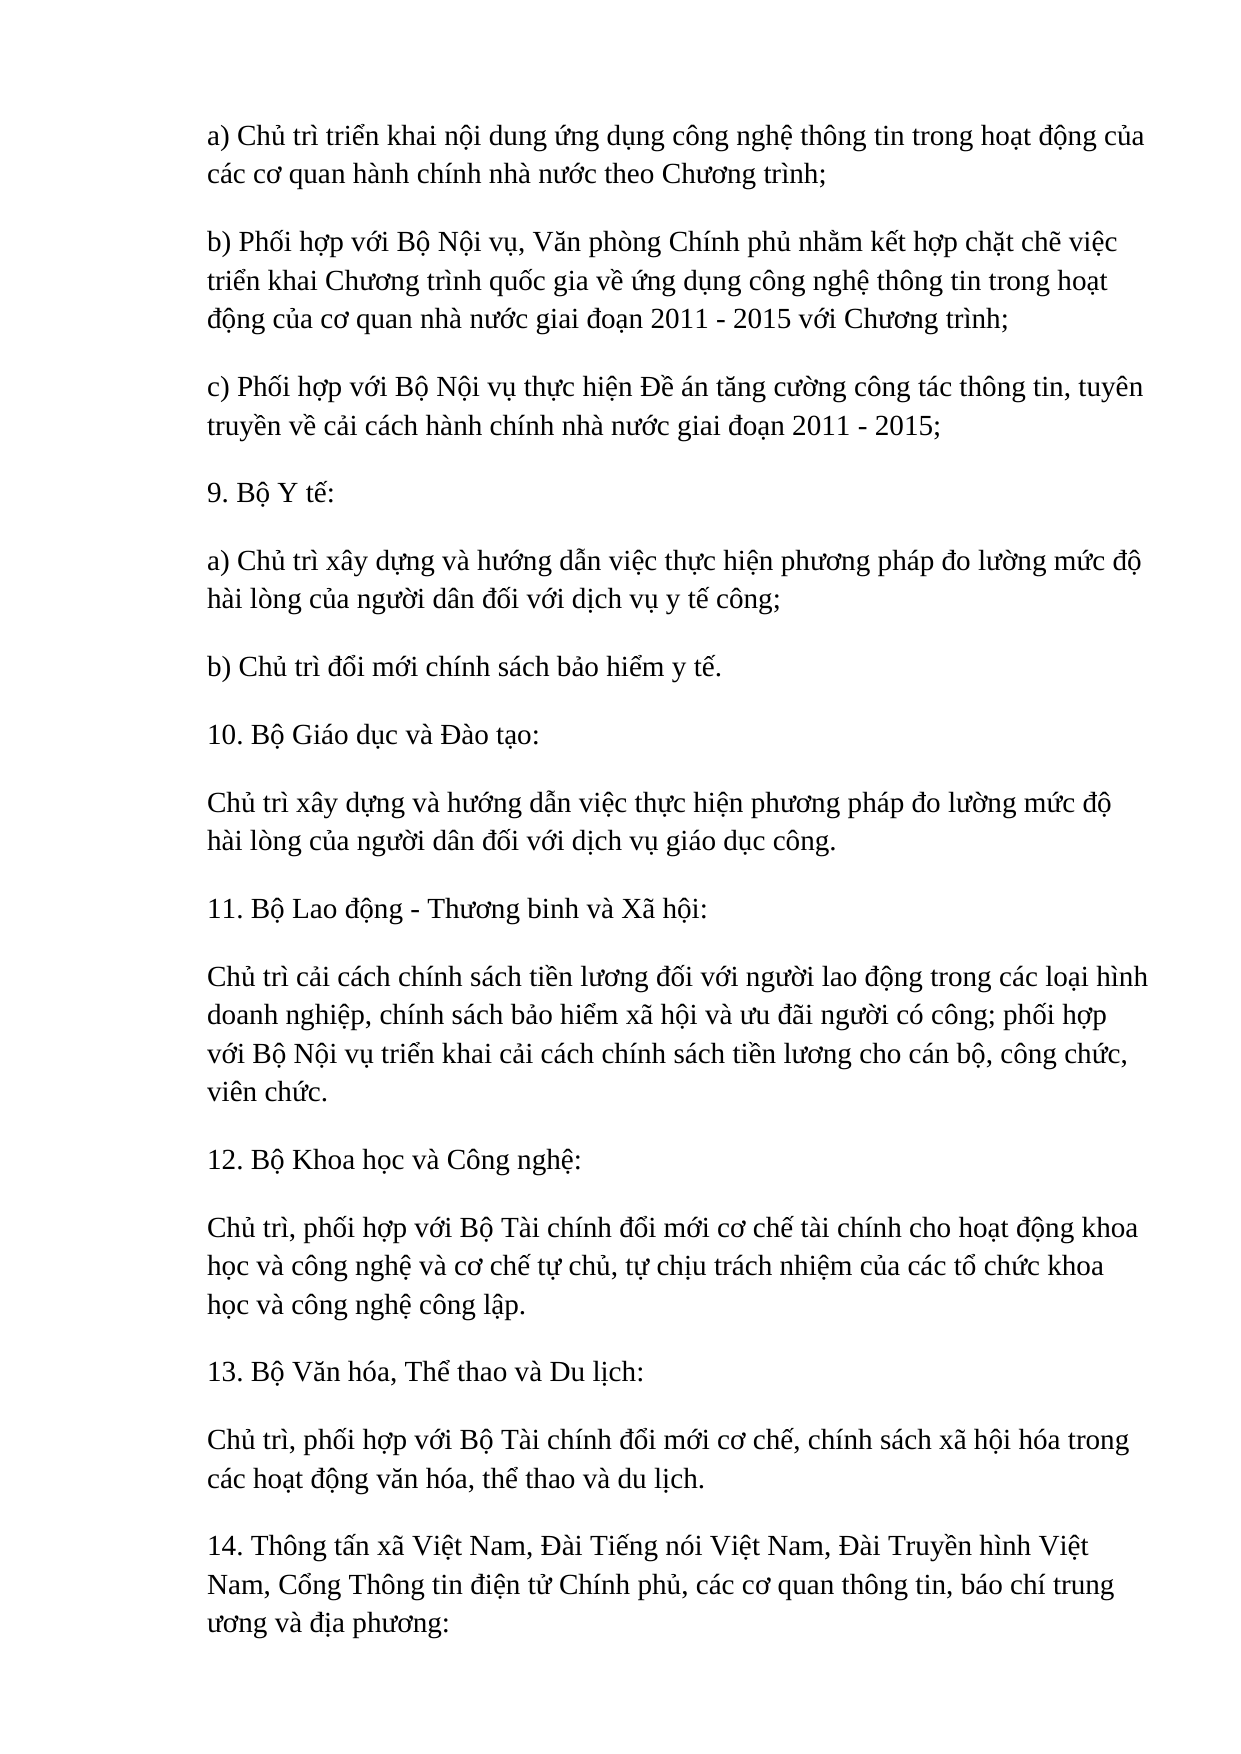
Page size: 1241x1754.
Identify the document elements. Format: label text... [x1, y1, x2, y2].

text a) Chủ trì triển khai nội dung ứng dụng công nghệ thông tin trong hoạt động của các cơ quan hành chính nhà nước theo Chương trình; [207, 118, 1152, 190]
text b) Phối hợp với Bộ Nội vụ, Văn phòng Chính phủ nhằm kết hợp chặt chẽ việc triển khai Chương trình quốc gia về ứng dụng công nghệ thông tin trong hoạt động của cơ quan nhà nước giai đoạn 2011 - 2015 với Chương trình; [207, 224, 1152, 335]
text 9. Bộ Y tế: [207, 475, 1152, 509]
text 13. Bộ Văn hóa, Thể thao và Du lịch: [207, 1354, 1152, 1388]
text 14. Thông tấn xã Việt Nam, Đài Tiếng nói Việt Nam, Đài Truyền hình Việt Nam, Cổng Thông tin điện tử Chính phủ, các cơ quan thông tin, báo chí trung ương và địa phương: [207, 1528, 1152, 1639]
text 12. Bộ Khoa học và Công nghệ: [207, 1142, 1152, 1176]
text 11. Bộ Lao động - Thương binh và Xã hội: [207, 891, 1152, 924]
text c) Phối hợp với Bộ Nội vụ thực hiện Đề án tăng cường công tác thông tin, tuyên truyền về cải cách hành chính nhà nước giai đoạn 2011 - 2015; [207, 369, 1152, 441]
text a) Chủ trì xây dựng và hướng dẫn việc thực hiện phương pháp đo lường mức độ hài lòng của người dân đối với dịch vụ y tế công; [207, 543, 1152, 615]
text Chủ trì cải cách chính sách tiền lương đối với người lao động trong các loại hình doanh nghiệp, chính sách bảo hiểm xã hội và ưu đãi người có công; phối hợp với Bộ Nội vụ triển khai cải cách chính sách tiền lương cho cán bộ, công chức, viên chức. [207, 959, 1152, 1108]
text b) Chủ trì đổi mới chính sách bảo hiểm y tế. [207, 649, 1152, 683]
text Chủ trì, phối hợp với Bộ Tài chính đổi mới cơ chế tài chính cho hoạt động khoa học và công nghệ và cơ chế tự chủ, tự chịu trách nhiệm của các tổ chức khoa học và công nghệ công lập. [207, 1210, 1152, 1320]
text 10. Bộ Giáo dục và Đào tạo: [207, 717, 1152, 751]
text Chủ trì xây dựng và hướng dẫn việc thực hiện phương pháp đo lường mức độ hài lòng của người dân đối với dịch vụ giáo dục công. [207, 785, 1152, 857]
text Chủ trì, phối hợp với Bộ Tài chính đổi mới cơ chế, chính sách xã hội hóa trong các hoạt động văn hóa, thể thao và du lịch. [207, 1422, 1152, 1494]
